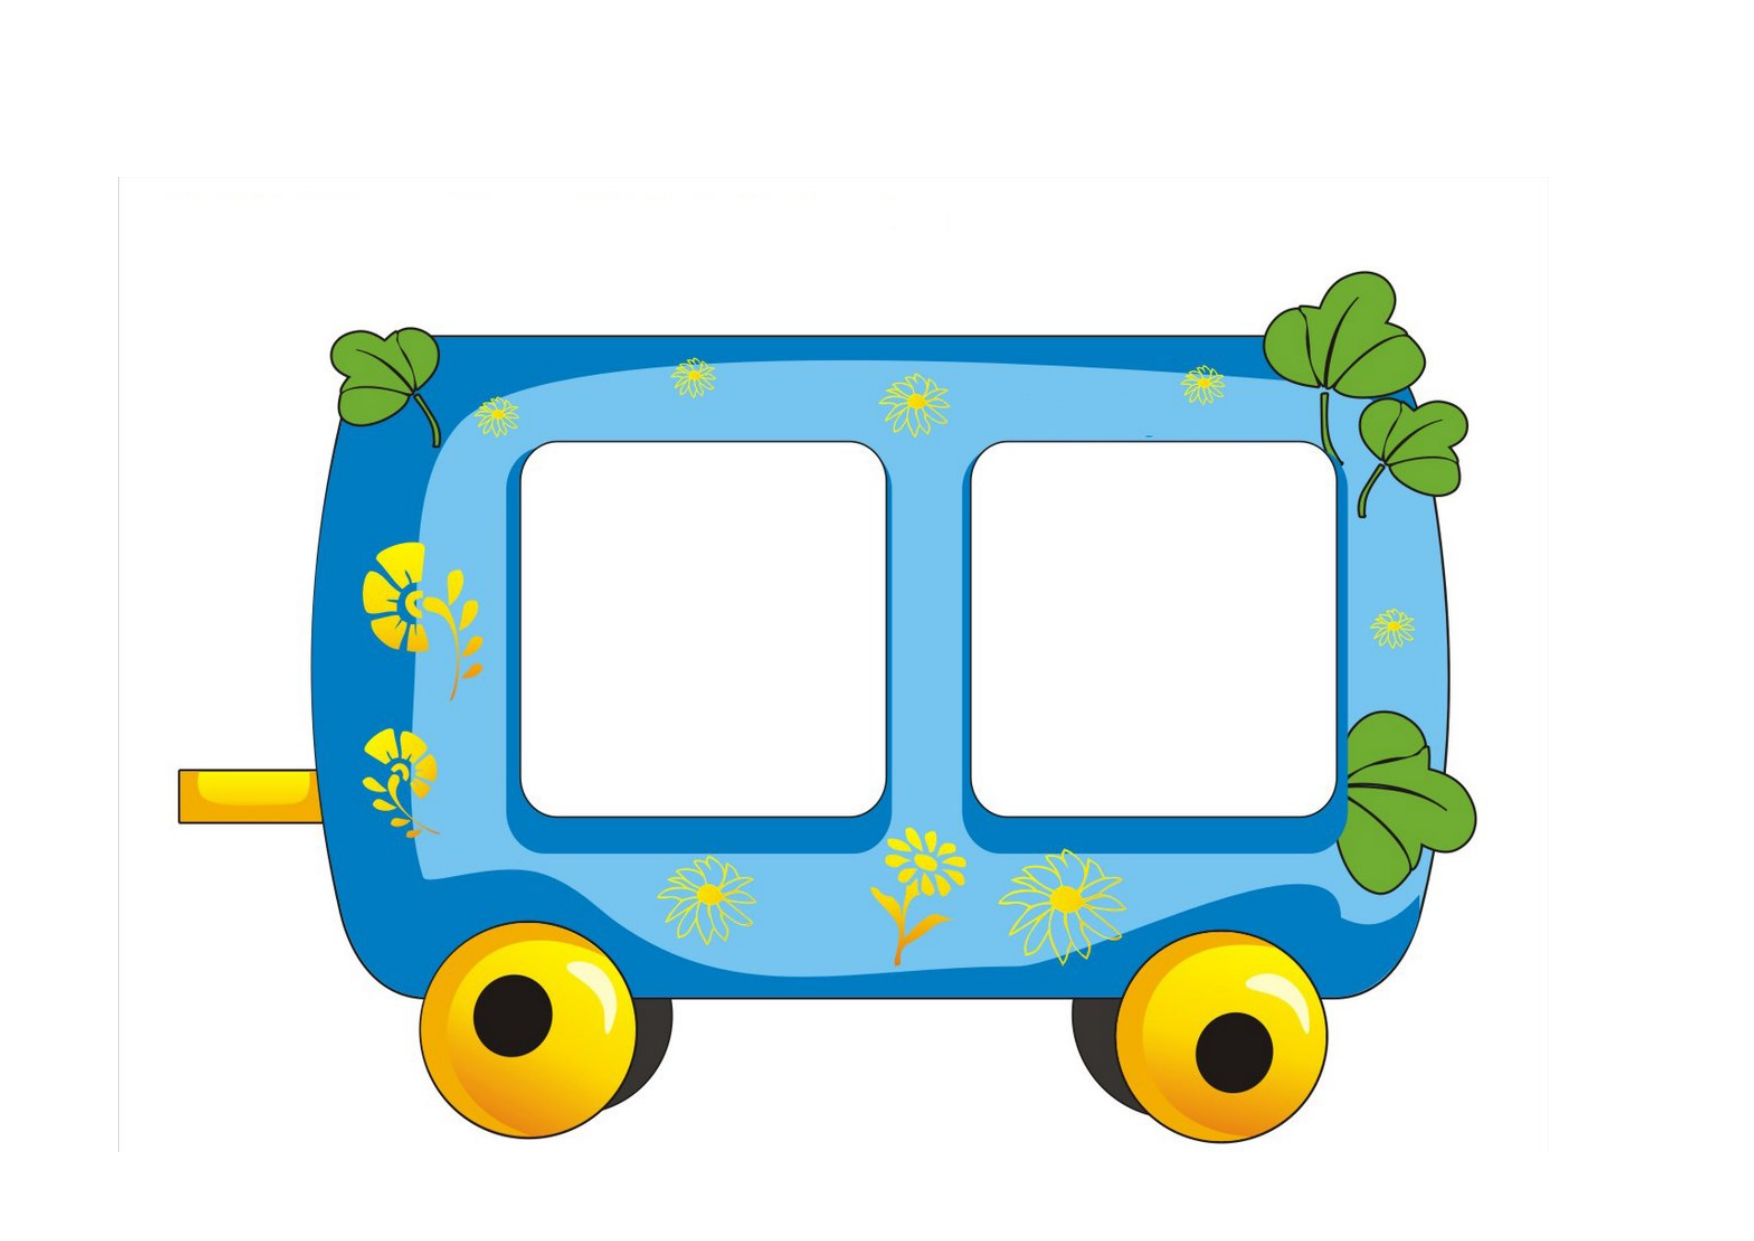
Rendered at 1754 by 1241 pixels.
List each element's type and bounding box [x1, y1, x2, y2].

picture [118, 177, 1549, 1152]
